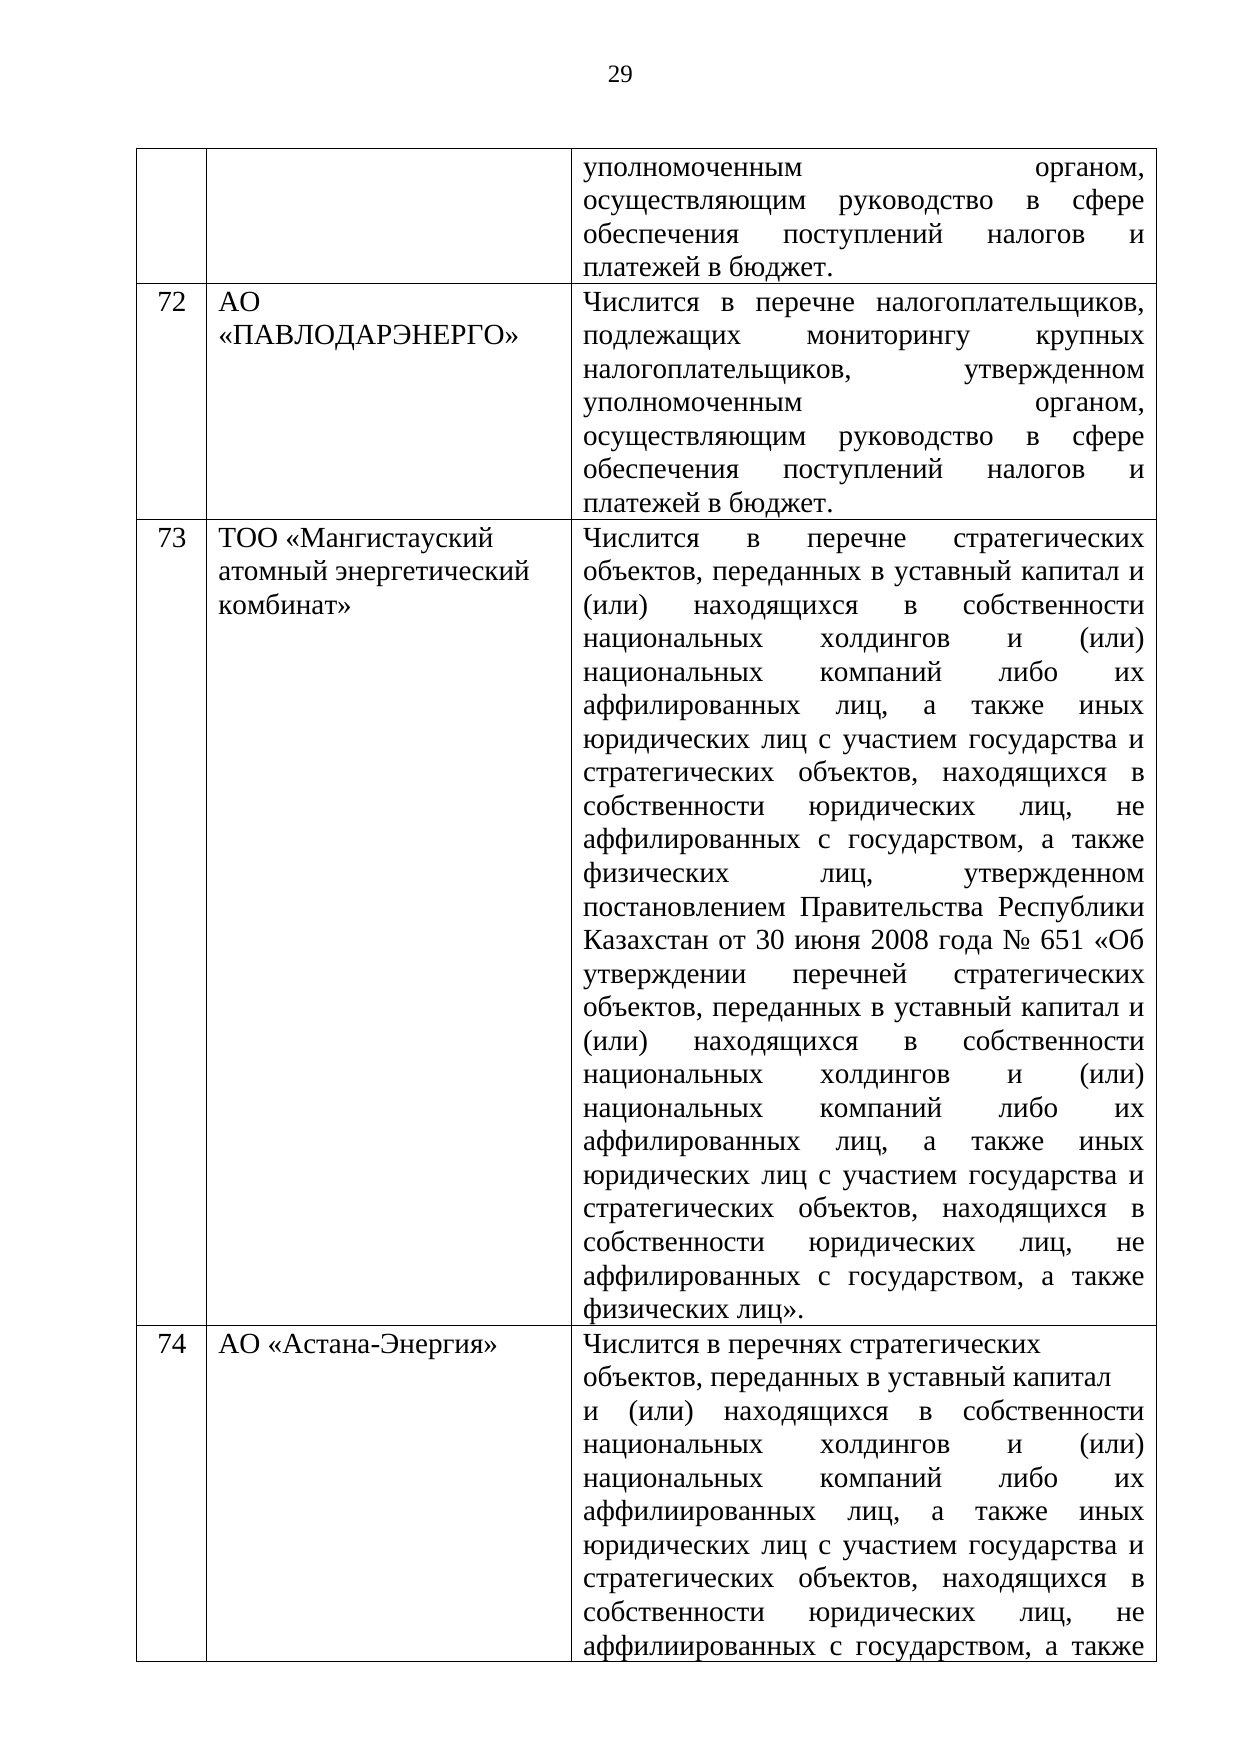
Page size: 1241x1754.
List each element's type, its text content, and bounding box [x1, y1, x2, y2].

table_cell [207, 149, 571, 283]
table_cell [572, 1326, 1156, 1661]
table_cell 71 [137, 149, 206, 283]
table_cell ТОО «Мангистауский атомный энергетический комбинат» [207, 520, 571, 1325]
table_cell 74 [137, 1326, 206, 1661]
table_cell АО «Астана-Энергия» [207, 1326, 571, 1661]
table_cell 73 [137, 520, 206, 1325]
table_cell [572, 149, 1156, 283]
table_cell АО «ПАВЛОДАРЭНЕРГО» [207, 284, 571, 519]
table_cell 72 [137, 284, 206, 519]
